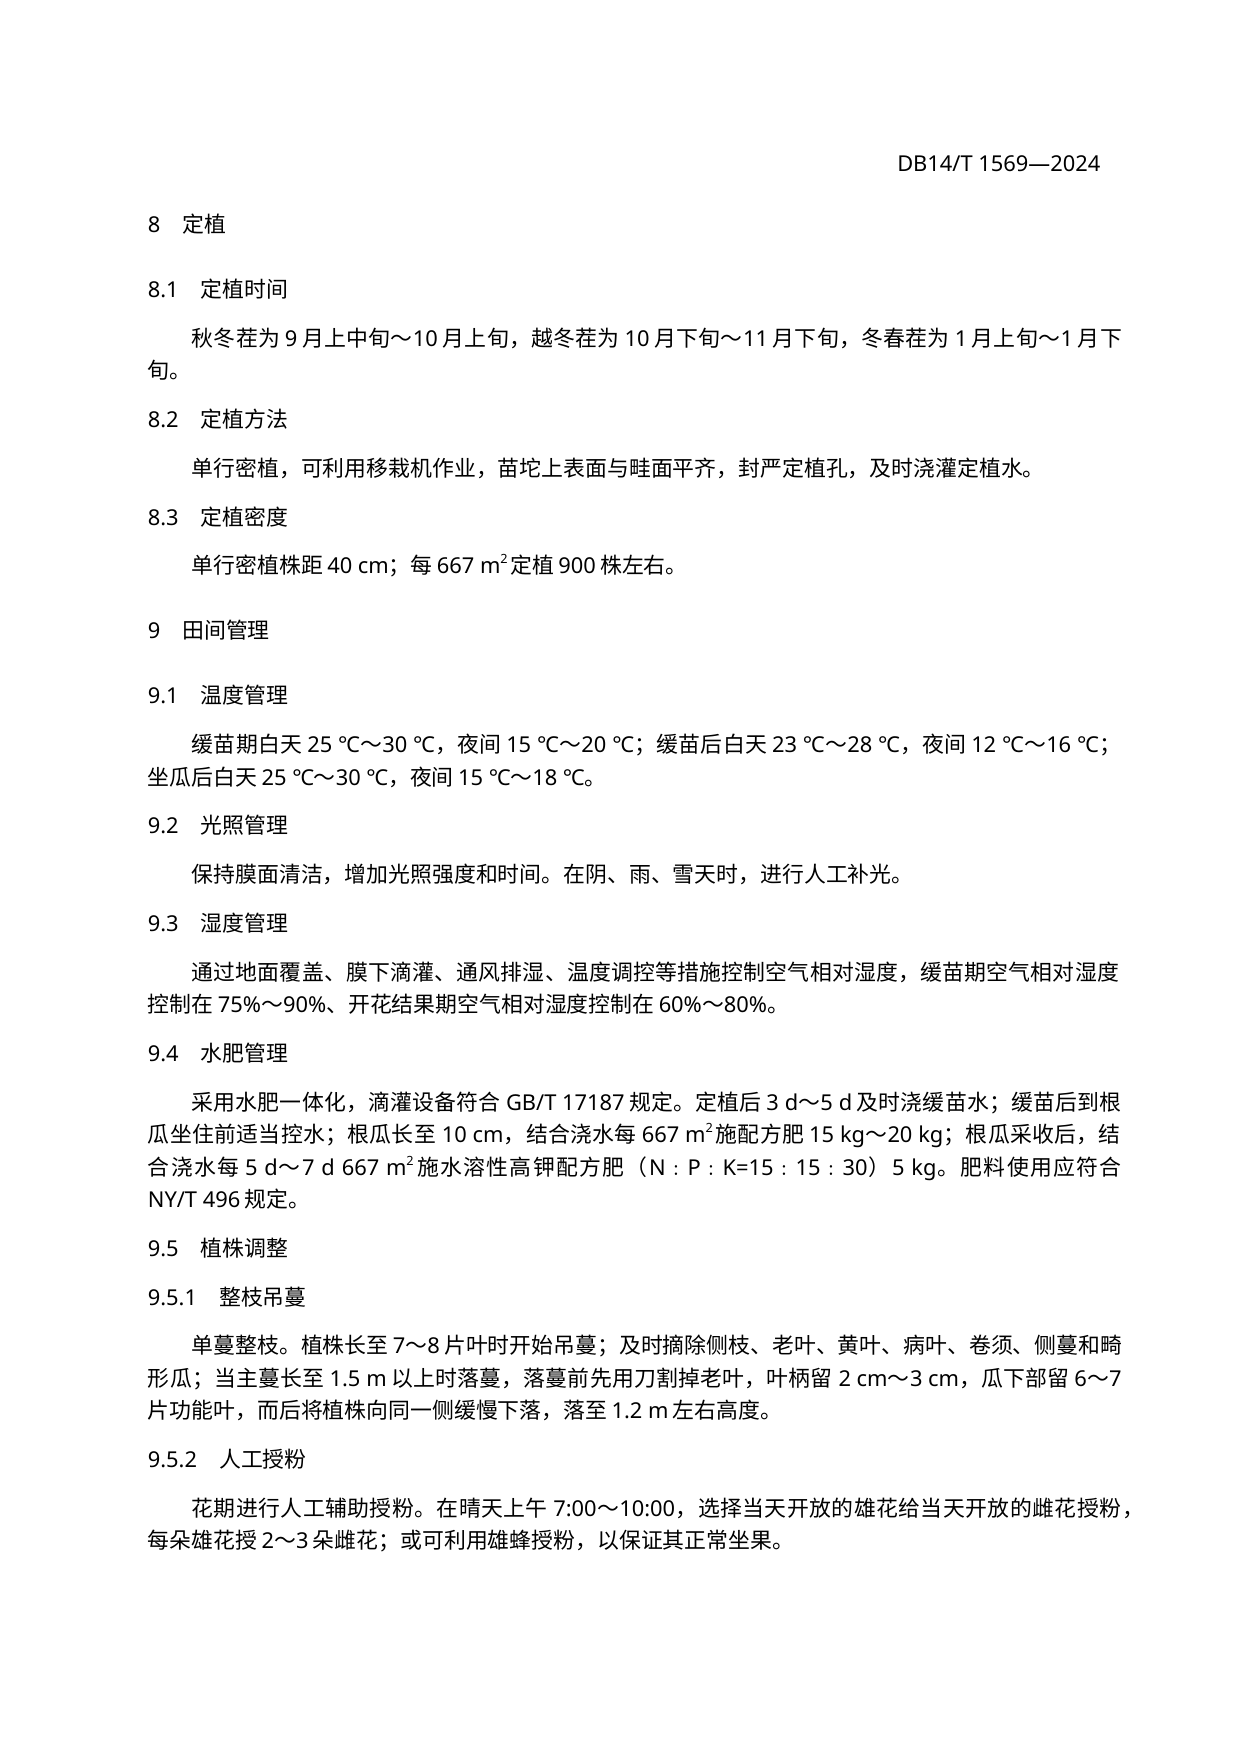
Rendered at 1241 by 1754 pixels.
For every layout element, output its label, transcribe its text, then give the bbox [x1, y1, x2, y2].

text 秋冬茬为9月上中旬～10月上旬，越冬茬为10月下旬～11月下旬，冬春茬为1月上旬～1月下旬。 [148, 321, 1122, 386]
text 人工授粉 [148, 1442, 1122, 1474]
text 单行密植株距40 cm；每667 m2定植900株左右。 [148, 548, 1122, 581]
text 整枝吊蔓 [148, 1279, 1122, 1312]
text 缓苗期白天25 ℃～30 ℃，夜间15 ℃～20 ℃；缓苗后白天23 ℃～28 ℃，夜间12 ℃～16 ℃；坐瓜后白天25 ℃～30 ℃，夜间15 ℃～18 ℃。 [148, 727, 1122, 792]
text 定植 [148, 207, 1122, 239]
text 植株调整 [148, 1231, 1122, 1263]
text 定植时间 [148, 272, 1122, 304]
text 定植方法 [148, 402, 1122, 434]
text 保持膜面清洁，增加光照强度和时间。在阴、雨、雪天时，进行人工补光。 [148, 857, 1122, 889]
text 采用水肥一体化，滴灌设备符合GB/T 17187规定。定植后3 d～5 d及时浇缓苗水；缓苗后到根瓜坐住前适当控水；根瓜长至10 cm，结合浇水每667 m2施配方肥15 kg～20 kg；根瓜采收后，结合浇水每5 d～7 d 667 m2施水溶性高钾配方肥（N﹕P﹕K=15﹕15﹕30）5 kg。肥料使用应符合NY/T 496规定。 [148, 1084, 1122, 1214]
text 水肥管理 [148, 1036, 1122, 1068]
text 单蔓整枝。植株长至7～8片叶时开始吊蔓；及时摘除侧枝、老叶、黄叶、病叶、卷须、侧蔓和畸形瓜；当主蔓长至1.5 m以上时落蔓，落蔓前先用刀割掉老叶，叶柄留2 cm～3 cm，瓜下部留6～7片功能叶，而后将植株向同一侧缓慢下落，落至1.2 m左右高度。 [148, 1328, 1122, 1426]
text 定植密度 [148, 499, 1122, 532]
text 花期进行人工辅助授粉。在晴天上午7:00～10:00，选择当天开放的雄花给当天开放的雌花授粉，每朵雄花授2～3朵雌花；或可利用雄蜂授粉，以保证其正常坐果。 [148, 1491, 1122, 1556]
text 单行密植，可利用移栽机作业，苗坨上表面与畦面平齐，封严定植孔，及时浇灌定植水。 [148, 451, 1122, 483]
text 田间管理 [148, 613, 1122, 646]
text 湿度管理 [148, 906, 1122, 938]
text 光照管理 [148, 808, 1122, 841]
text 通过地面覆盖、膜下滴灌、通风排湿、温度调控等措施控制空气相对湿度，缓苗期空气相对湿度控制在75%～90%、开花结果期空气相对湿度控制在60%～80%。 [148, 954, 1122, 1019]
text 温度管理 [148, 678, 1122, 711]
